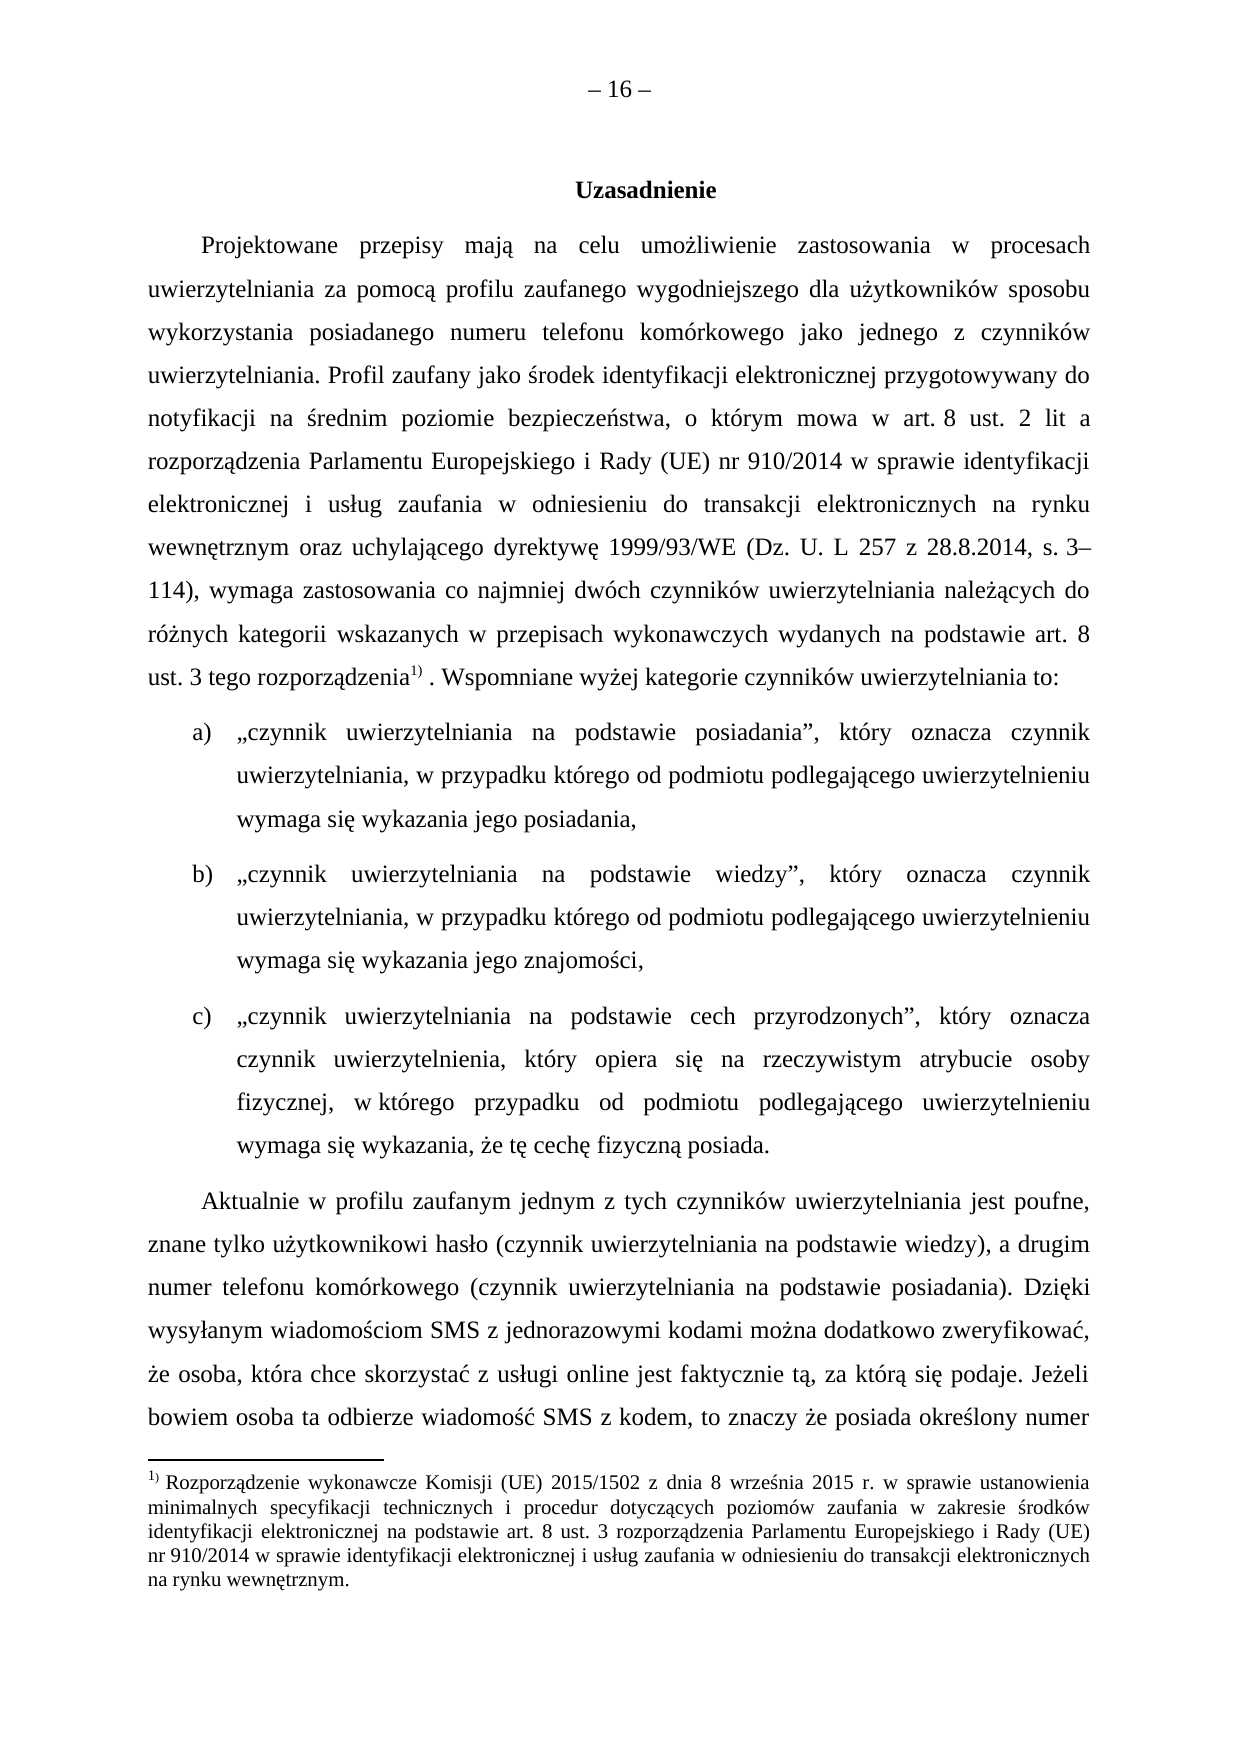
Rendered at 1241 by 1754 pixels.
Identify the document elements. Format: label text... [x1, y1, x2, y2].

text c) „czynnik uwierzytelniania na podstawie cech przyrodzonych”, który oznacza czynnik uwierzytelnienia, który opiera się na rzeczywistym atrybucie osoby fizycznej, w którego przypadku od podmiotu podlegającego uwierzytelnieniu wymaga się wykazania, że tę cechę fizyczną posiada. [192, 1001, 1091, 1159]
text b) „czynnik uwierzytelniania na podstawie wiedzy”, który oznacza czynnik uwierzytelniania, w przypadku którego od podmiotu podlegającego uwierzytelnieniu wymaga się wykazania jego znajomości, [192, 859, 1091, 974]
text a) „czynnik uwierzytelniania na podstawie posiadania”, który oznacza czynnik uwierzytelniania, w przypadku którego od podmiotu podlegającego uwierzytelnieniu wymaga się wykazania jego posiadania, [192, 717, 1091, 832]
text Projektowane przepisy mają na celu umożliwienie zastosowania w procesach uwierzytelniania za pomocą profilu zaufanego wygodniejszego dla użytkowników sposobu wykorzystania posiadanego numeru telefonu komórkowego jako jednego z czynników uwierzytelniania. Profil zaufany jako środek identyfikacji elektronicznej przygotowywany do notyfikacji na średnim poziomie bezpieczeństwa, o którym mowa w art. 8 ust. 2 lit a rozporządzenia Parlamentu Europejskiego i Rady (UE) nr 910/2014 w sprawie identyfikacji elektronicznej i usług zaufania w odniesieniu do transakcji elektronicznych na rynku wewnętrznym oraz uchylającego dyrektywę 1999/93/WE (Dz. U. L 257 z 28.8.2014, s. 3–114), wymaga zastosowania co najmniej dwóch czynników uwierzytelniania należących do różnych kategorii wskazanych w przepisach wykonawczych wydanych na podstawie art. 8 ust. 3 tego rozporządzenia) . Wspomniane wyżej kategorie czynników uwierzytelniania to: [148, 231, 1091, 691]
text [148, 1186, 1091, 1431]
text Uzasadnienie [148, 175, 1091, 204]
